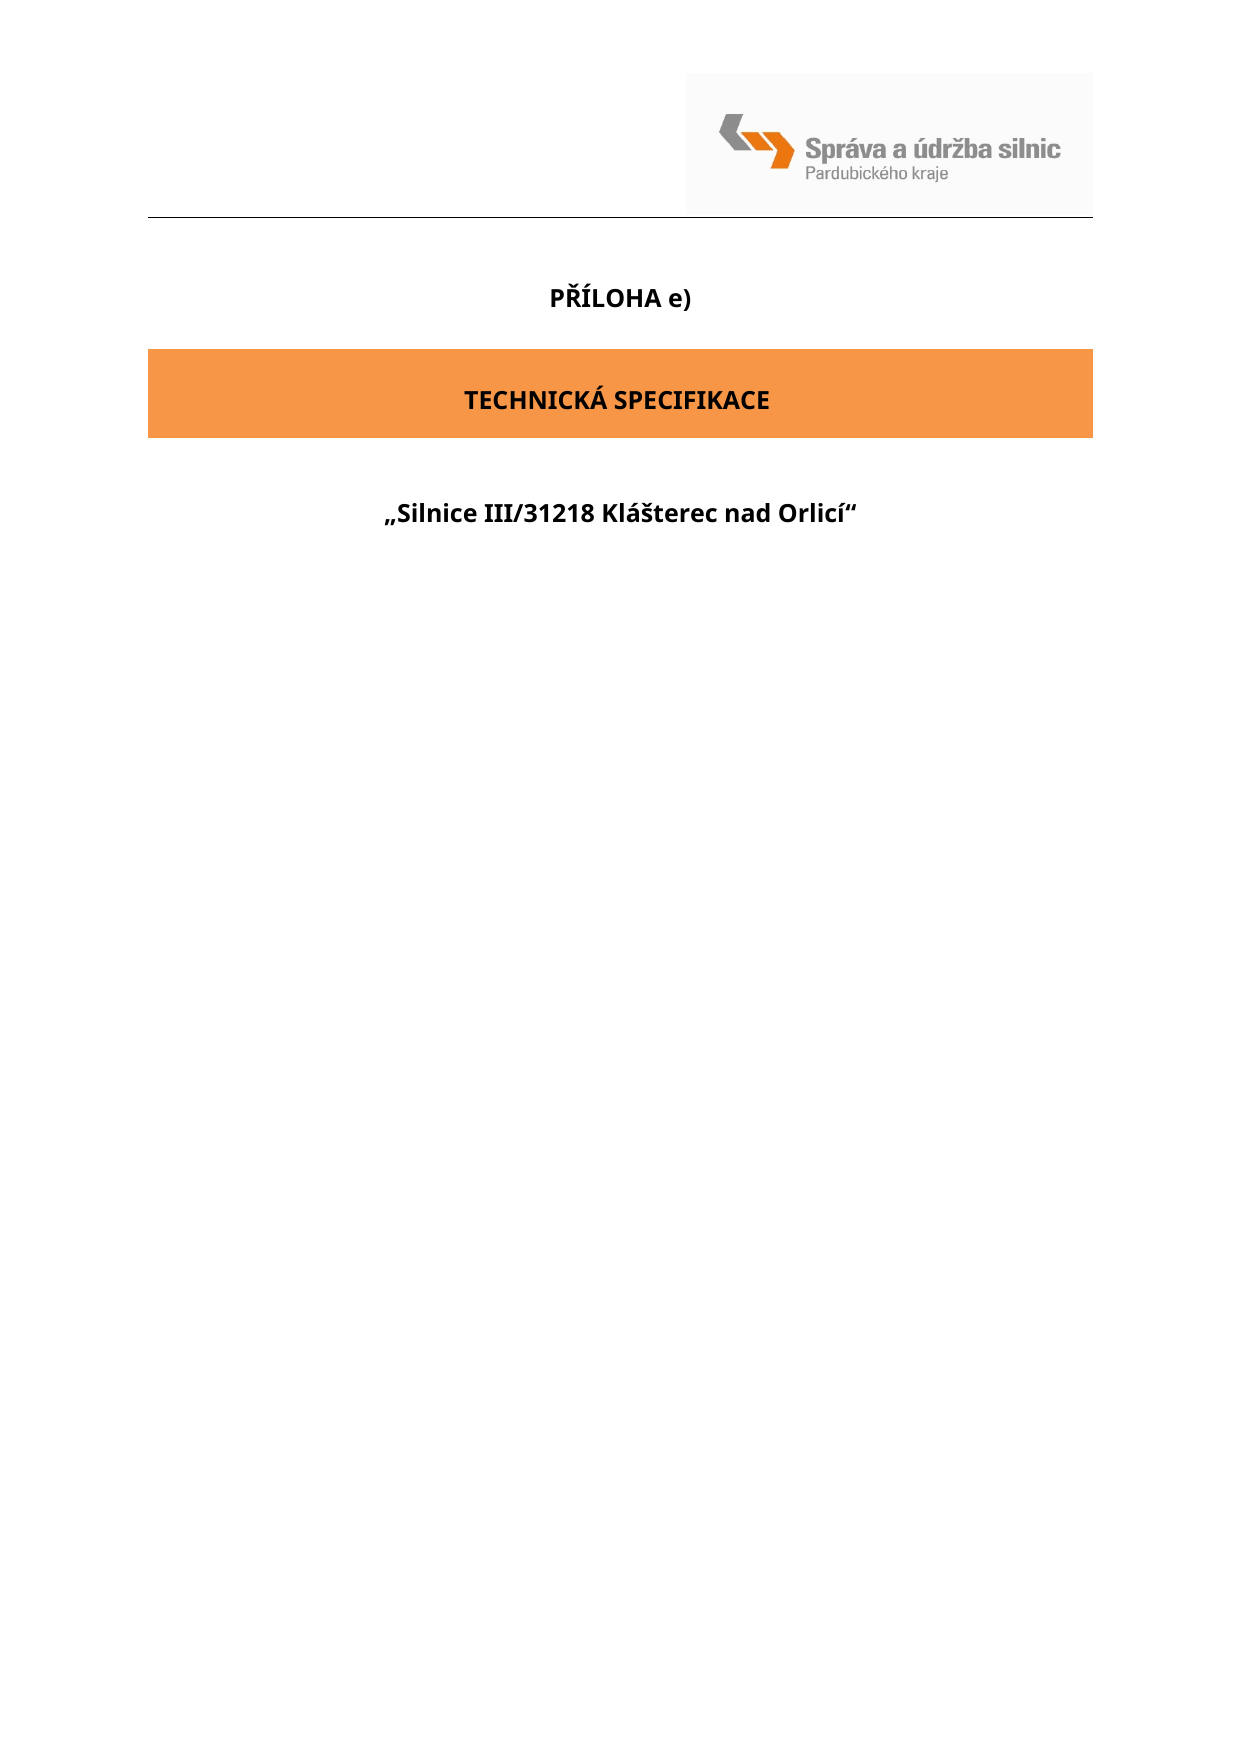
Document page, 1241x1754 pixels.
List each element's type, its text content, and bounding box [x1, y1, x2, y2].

text TECHNICKÁ SPECIFIKACE [148, 383, 1093, 417]
text PŘÍLOHA e) [148, 281, 1093, 314]
picture [686, 73, 1093, 215]
text „Silnice III/31218 Klášterec nad Orlicí“ [148, 496, 1093, 530]
